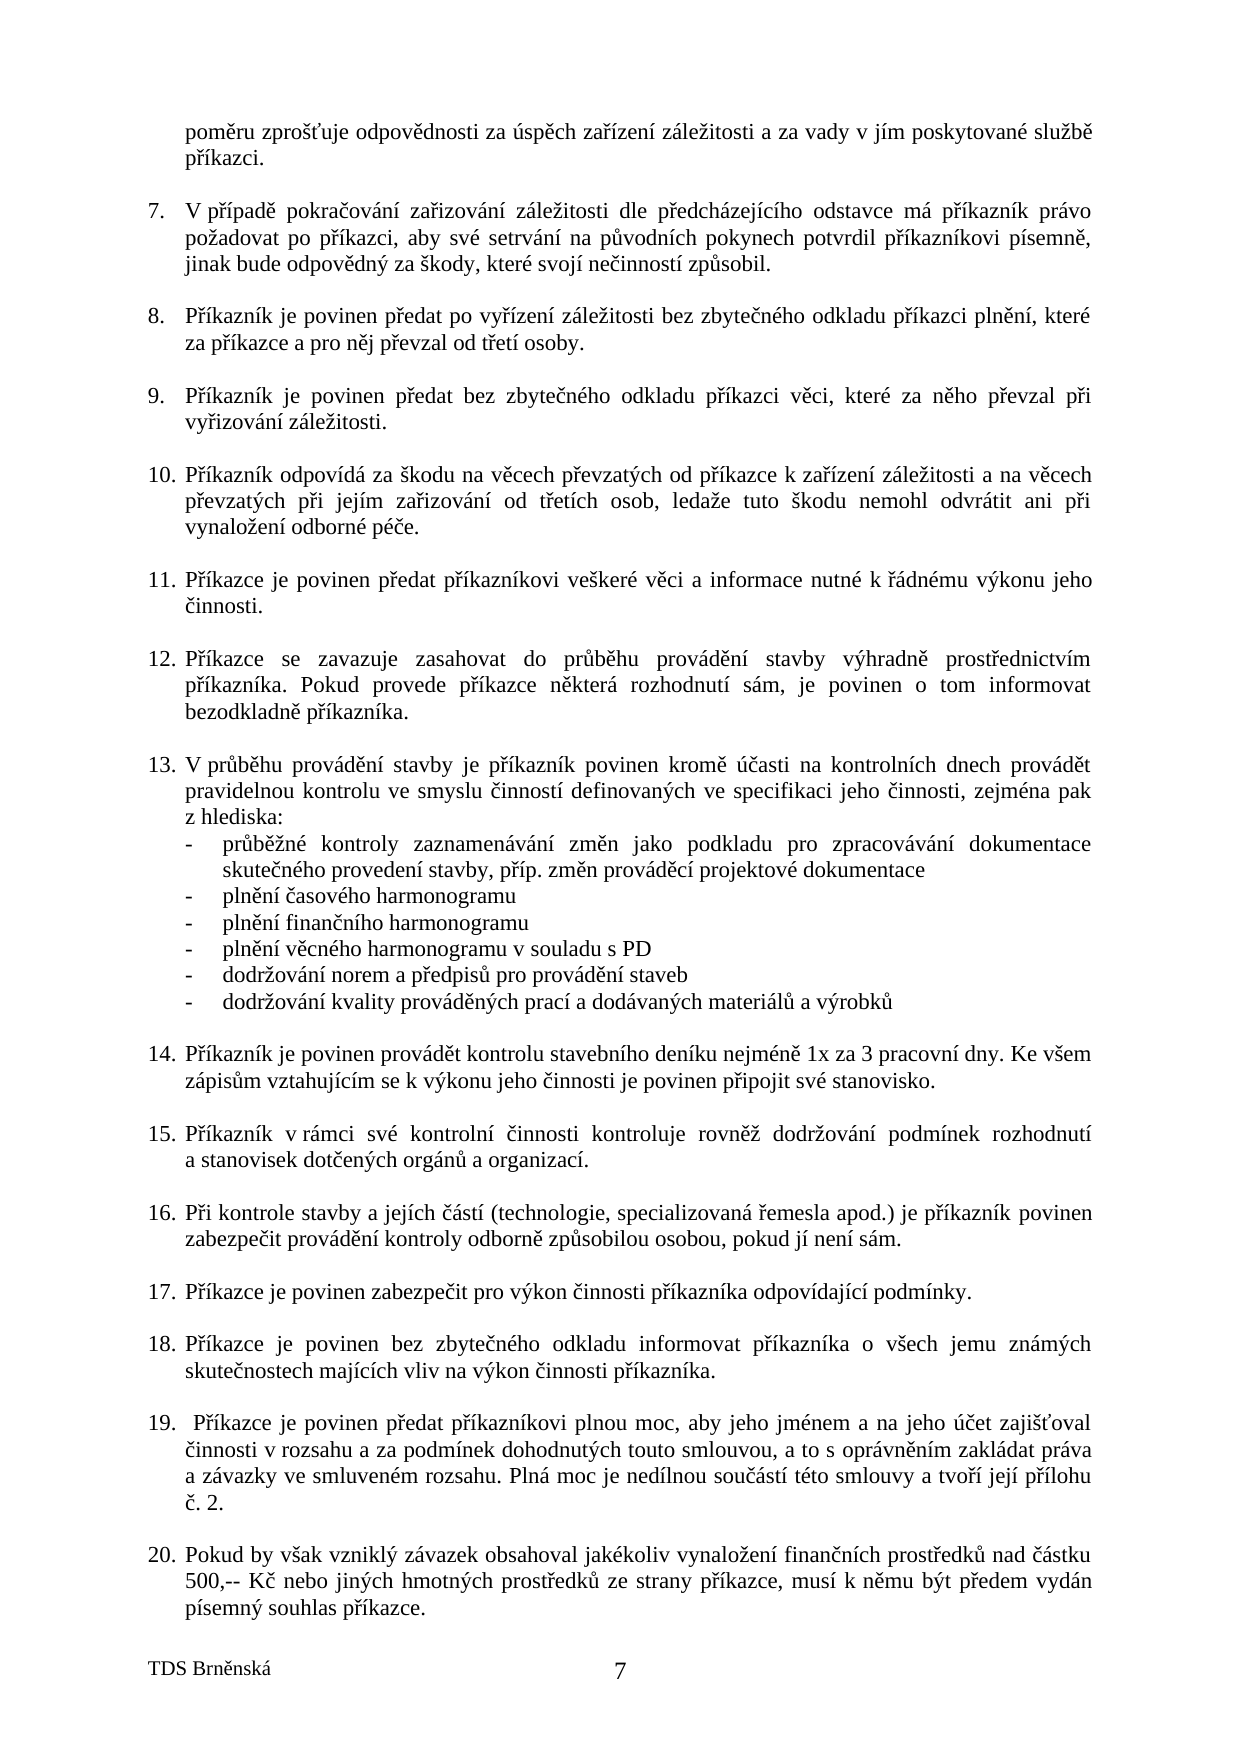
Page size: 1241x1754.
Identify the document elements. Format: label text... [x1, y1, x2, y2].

list Příkazník je povinen předat po vyřízení záležitosti bez zbytečného odkladu příkazci plnění, které za příkazce a pro něj převzal od třetí osoby. [148, 303, 1092, 355]
list dodržování norem a předpisů pro provádění staveb [185, 961, 1092, 988]
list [148, 118, 1092, 171]
list Příkazce je povinen zabezpečit pro výkon činnosti příkazníka odpovídající podmínky. [148, 1278, 1092, 1304]
list Příkazník je povinen předat bez zbytečného odkladu příkazci věci, které za něho převzal při vyřizování záležitosti. [148, 382, 1092, 434]
list V případě pokračování zařizování záležitosti dle předcházejícího odstavce má příkazník právo požadovat po příkazci, aby své setrvání na původních pokynech potvrdil příkazníkovi písemně, jinak bude odpovědný za škody, které svojí nečinností způsobil. [148, 197, 1092, 276]
list průběžné kontroly zaznamenávání změn jako podkladu pro zpracovávání dokumentace skutečného provedení stavby, příp. změn prováděcí projektové dokumentace [185, 830, 1092, 882]
list Příkazce je povinen předat příkazníkovi veškeré věci a informace nutné k řádnému výkonu jeho činnosti. [148, 566, 1092, 619]
list Příkazce je povinen předat příkazníkovi plnou moc, aby jeho jménem a na jeho účet zajišťoval činnosti v rozsahu a za podmínek dohodnutých touto smlouvou, a to s oprávněním zakládat práva a závazky ve smluveném rozsahu. Plná moc je nedílnou součástí této smlouvy a tvoří její přílohu č. 2. [148, 1409, 1092, 1515]
list plnění časového harmonogramu [185, 882, 1092, 909]
list V průběhu provádění stavby je příkazník povinen kromě účasti na kontrolních dnech provádět pravidelnou kontrolu ve smyslu činností definovaných ve specifikaci jeho činnosti, zejména pak z hlediska: [148, 751, 1092, 830]
list dodržování kvality prováděných prací a dodávaných materiálů a výrobků [185, 988, 1092, 1014]
list Při kontrole stavby a jejích částí (technologie, specializovaná řemesla apod.) je příkazník povinen zabezpečit provádění kontroly odborně způsobilou osobou, pokud jí není sám. [148, 1199, 1092, 1251]
list Příkazce se zavazuje zasahovat do průběhu provádění stavby výhradně prostřednictvím příkazníka. Pokud provede příkazce některá rozhodnutí sám, je povinen o tom informovat bezodkladně příkazníka. [148, 645, 1092, 724]
list Příkazník odpovídá za škodu na věcech převzatých od příkazce k zařízení záležitosti a na věcech převzatých při jejím zařizování od třetích osob, ledaže tuto škodu nemohl odvrátit ani při vynaložení odborné péče. [148, 461, 1092, 540]
list Příkazník je povinen provádět kontrolu stavebního deníku nejméně 1x za 3 pracovní dny. Ke všem zápisům vztahujícím se k výkonu jeho činnosti je povinen připojit své stanovisko. [148, 1041, 1092, 1093]
list plnění věcného harmonogramu v souladu s PD [185, 935, 1092, 961]
list plnění finančního harmonogramu [185, 909, 1092, 935]
list Příkazce je povinen bez zbytečného odkladu informovat příkazníka o všech jemu známých skutečnostech majících vliv na výkon činnosti příkazníka. [148, 1330, 1092, 1383]
list Pokud by však vzniklý závazek obsahoval jakékoliv vynaložení finančních prostředků nad částku 500,-- Kč nebo jiných hmotných prostředků ze strany příkazce, musí k němu být předem vydán písemný souhlas příkazce. [148, 1541, 1092, 1620]
list Příkazník v rámci své kontrolní činnosti kontroluje rovněž dodržování podmínek rozhodnutí a stanovisek dotčených orgánů a organizací. [148, 1119, 1092, 1172]
